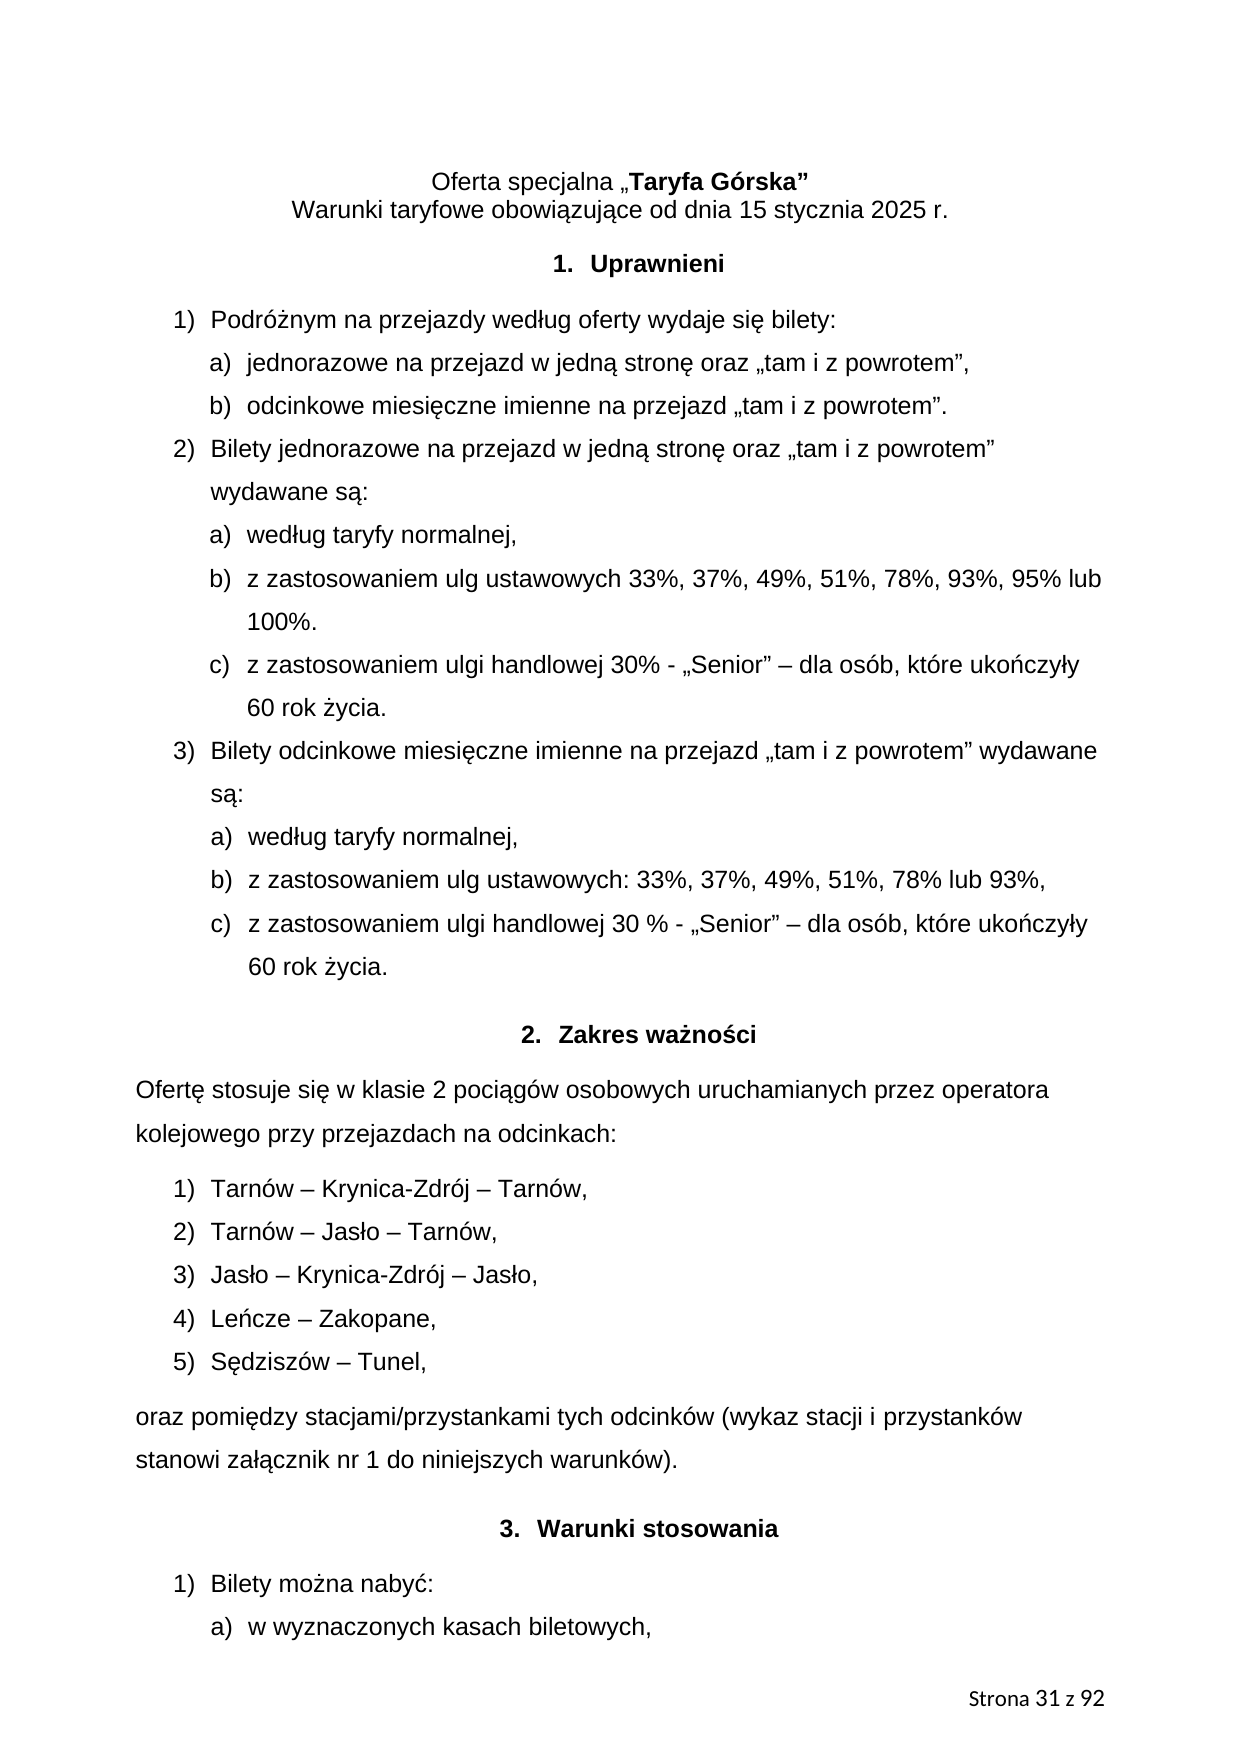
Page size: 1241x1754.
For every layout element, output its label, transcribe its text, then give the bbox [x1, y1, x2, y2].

list w wyznaczonych kasach biletowych, [210, 1612, 1105, 1641]
text Oferta specjalna „Taryfa Górska” [135, 167, 1105, 195]
list z zastosowaniem ulgi handlowej 30 % - „Senior” – dla osób, które ukończyły 60 rok życia. [210, 908, 1105, 980]
list z zastosowaniem ulgi handlowej 30% - „Senior” – dla osób, które ukończyły 60 rok życia. [209, 650, 1105, 722]
text Ofertę stosuje się w klasie 2 pociągów osobowych uruchamianych przez operatora kolejowego przy przejazdach na odcinkach: [135, 1075, 1105, 1147]
list Bilety odcinkowe miesięczne imienne na przejazd „tam i z powrotem” wydawane są: [173, 736, 1105, 808]
list Sędziszów – Tunel, [173, 1347, 1105, 1375]
list Tarnów – Krynica-Zdrój – Tarnów, [173, 1174, 1105, 1203]
text oraz pomiędzy stacjami/przystankami tych odcinków (wykaz stacji i przystanków stanowi załącznik nr 1 do niniejszych warunków). [135, 1402, 1105, 1474]
list jednorazowe na przejazd w jedną stronę oraz „tam i z powrotem”, [209, 348, 1105, 377]
list według taryfy normalnej, [210, 822, 1105, 851]
list Warunki stosowania [173, 1513, 1105, 1542]
text Warunki taryfowe obowiązujące od dnia 15 stycznia 2025 r. [135, 195, 1105, 224]
list Leńcze – Zakopane, [173, 1303, 1105, 1332]
list Uprawnieni [173, 249, 1105, 278]
list Jasło – Krynica-Zdrój – Jasło, [173, 1260, 1105, 1289]
list Bilety jednorazowe na przejazd w jedną stronę oraz „tam i z powrotem” wydawane są: [173, 434, 1105, 506]
list Tarnów – Jasło – Tarnów, [173, 1217, 1105, 1246]
list Bilety można nabyć: [173, 1569, 1105, 1598]
list z zastosowaniem ulg ustawowych: 33%, 37%, 49%, 51%, 78% lub 93%, [210, 865, 1105, 894]
list Podróżnym na przejazdy według oferty wydaje się bilety: [173, 305, 1105, 333]
list odcinkowe miesięczne imienne na przejazd „tam i z powrotem”. [209, 391, 1105, 420]
list Zakres ważności [173, 1020, 1105, 1048]
list z zastosowaniem ulg ustawowych 33%, 37%, 49%, 51%, 78%, 93%, 95% lub 100%. [209, 563, 1105, 635]
list według taryfy normalnej, [209, 520, 1105, 549]
